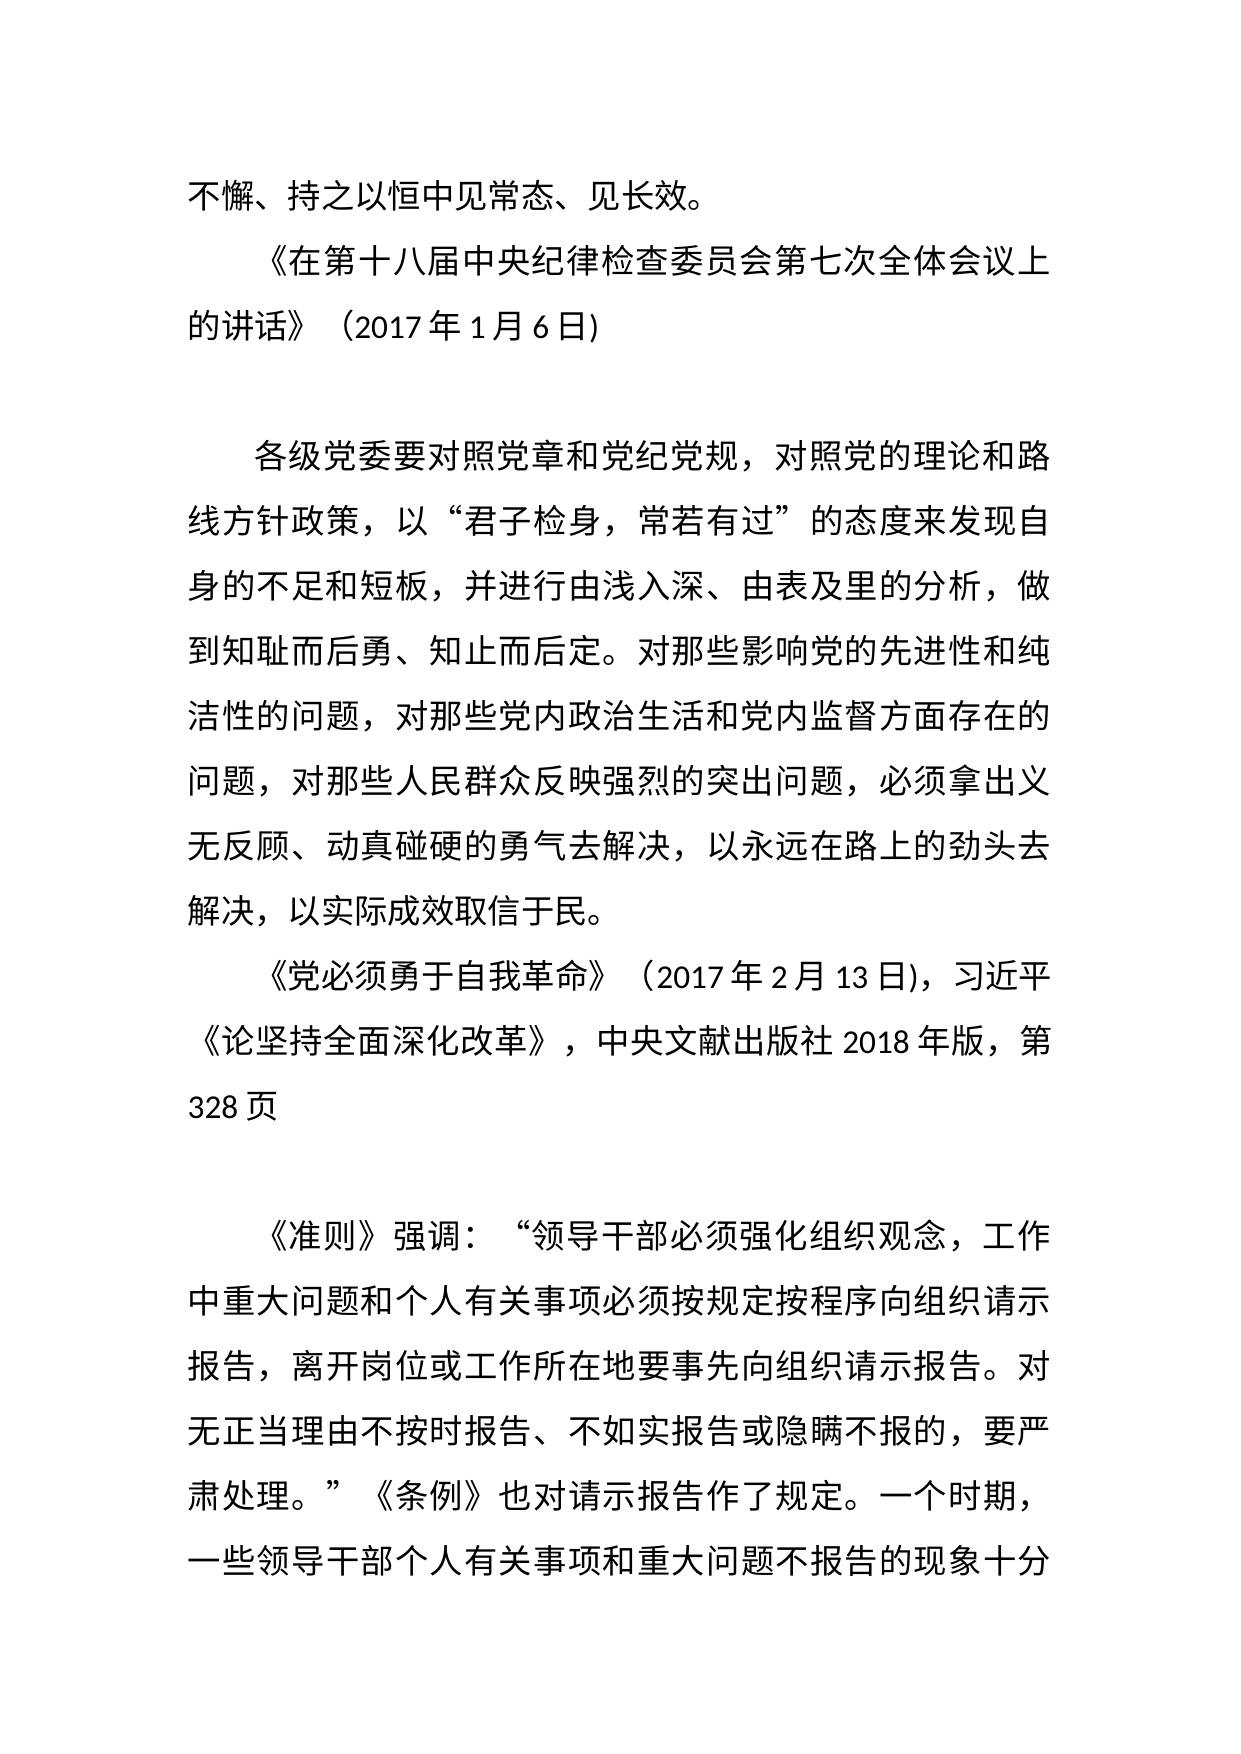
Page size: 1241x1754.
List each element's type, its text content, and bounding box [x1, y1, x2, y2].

text 各级党委要对照党章和党纪党规，对照党的理论和路线方针政策，以“君子检身，常若有过”的态度来发现自身的不足和短板，并进行由浅入深、由表及里的分析，做到知耻而后勇、知止而后定。对那些影响党的先进性和纯洁性的问题，对那些党内政治生活和党内监督方面存在的问题，对那些人民群众反映强烈的突出问题，必须拿出义无反顾、动真碰硬的勇气去解决，以永远在路上的劲头去解决，以实际成效取信于民。 [187, 422, 1053, 942]
text 《党必须勇于自我革命》（2017年2月13日)，习近平《论坚持全面深化改革》，中央文献出版社2018年版，第328页 [187, 942, 1053, 1137]
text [187, 1202, 1053, 1592]
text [187, 162, 1053, 227]
text 《在第十八届中央纪律检查委员会第七次全体会议上的讲话》（2017年1月6日) [187, 227, 1053, 357]
